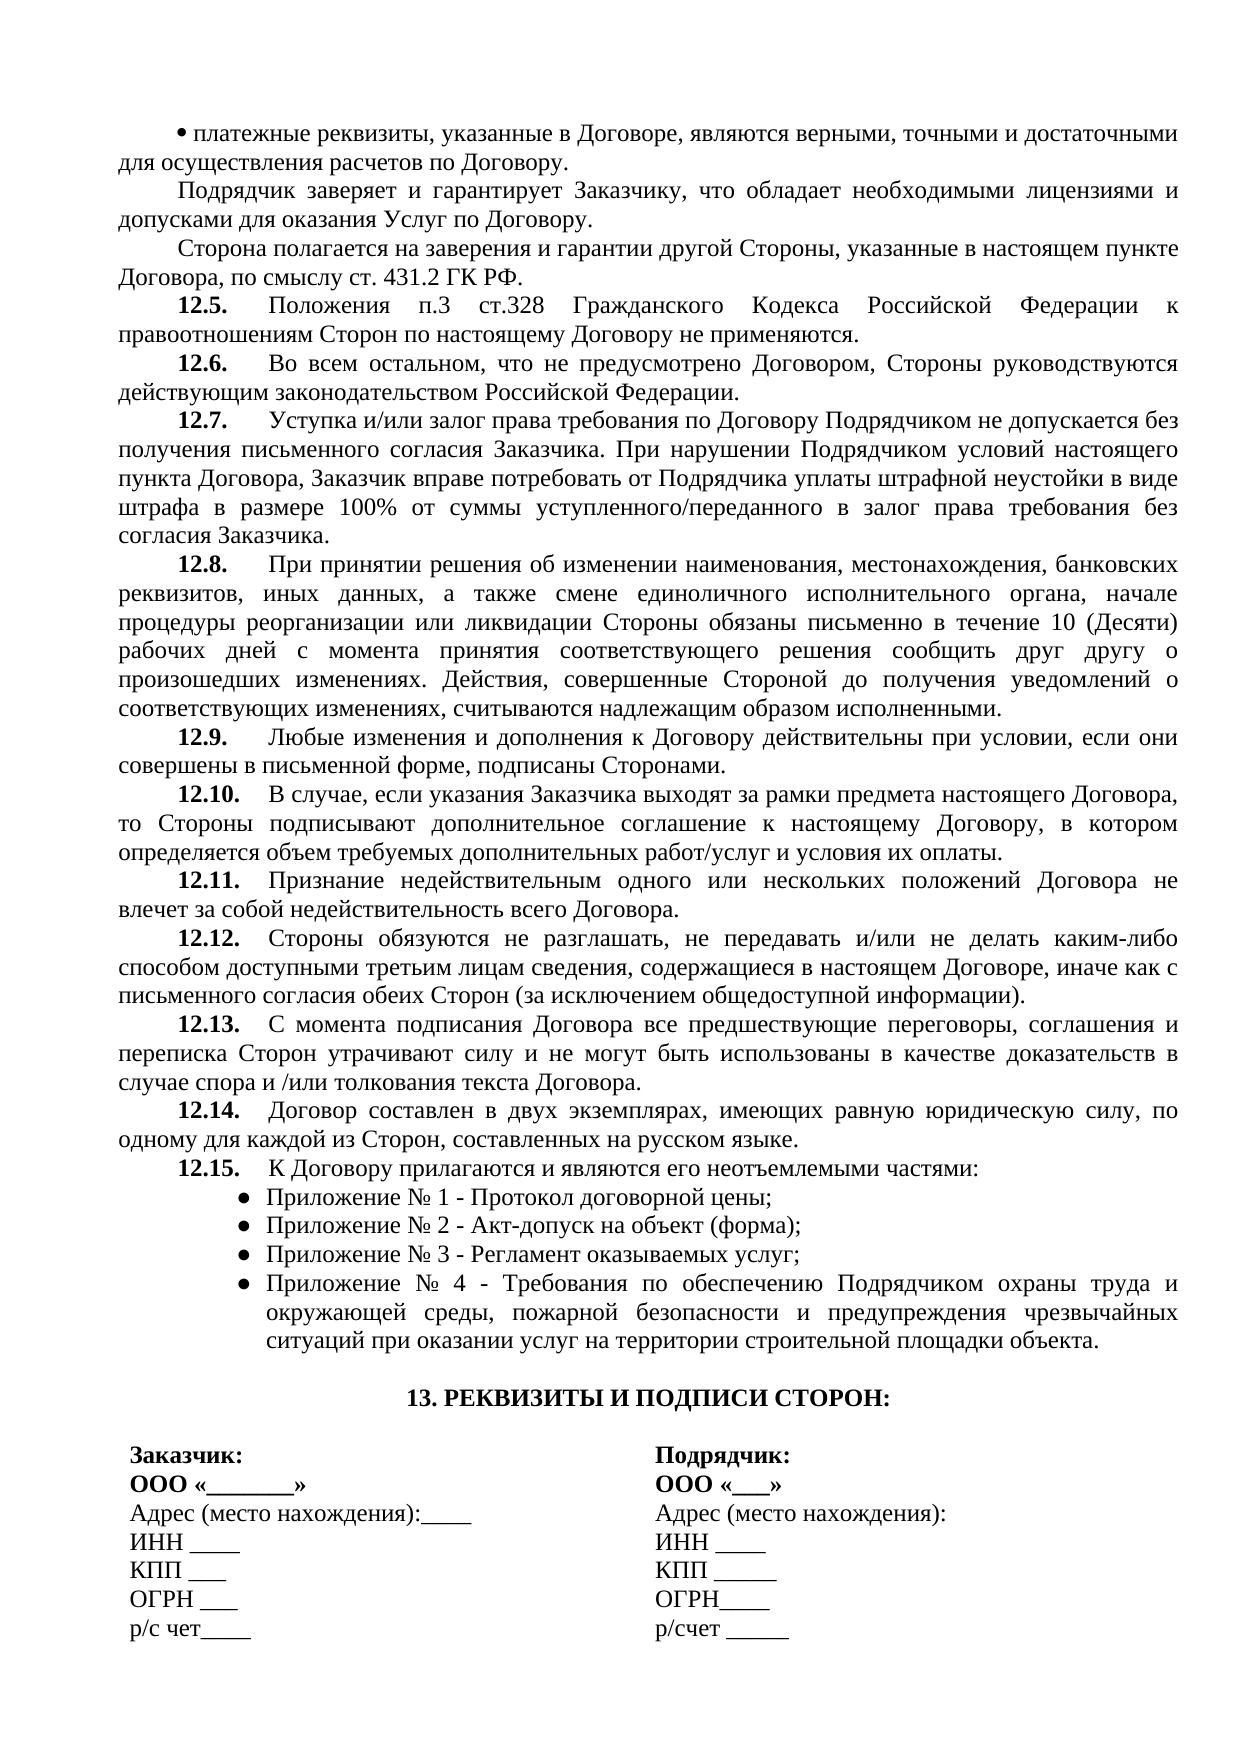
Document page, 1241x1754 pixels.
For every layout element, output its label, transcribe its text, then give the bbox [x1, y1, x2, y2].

list Во всем остальном, что не предусмотрено Договором, Стороны руководствуются действующим законодательством Российской Федерации. [118, 348, 1179, 406]
list При принятии решения об изменении наименования, местонахождения, банковских реквизитов, иных данных, а также смене единоличного исполнительного органа, начале процедуры реорганизации или ликвидации Стороны обязаны письменно в течение 10 (Десяти) рабочих дней с момента принятия соответствующего решения сообщить друг другу о произошедших изменениях. Действия, совершенные Стороной до получения уведомлений о соответствующих изменениях, считываются надлежащим образом исполненными. [118, 549, 1179, 722]
list Приложение № 2 - Акт-допуск на объект (форма); [236, 1211, 1179, 1239]
list Положения п.3 ст.328 Гражданского Кодекса Российской Федерации к правоотношениям Сторон по настоящему Договору не применяются. [118, 291, 1179, 348]
list В случае, если указания Заказчика выходят за рамки предмета настоящего Договора, то Стороны подписывают дополнительное соглашение к настоящему Договору, в котором определяется объем требуемых дополнительных работ/услуг и условия их оплаты. [118, 779, 1179, 866]
list Приложение № 1 - Протокол договорной цены; [236, 1182, 1179, 1211]
list С момента подписания Договора все предшествующие переговоры, соглашения и переписка Сторон утрачивают силу и не могут быть использованы в качестве доказательств в случае спора и /или толкования текста Договора. [118, 1009, 1179, 1096]
list Признание недействительным одного или нескольких положений Договора не влечет за собой недействительность всего Договора. [118, 866, 1179, 923]
text Подрядчик заверяет и гарантирует Заказчику, что обладает необходимыми лицензиями и допусками для оказания Услуг по Договору. [118, 176, 1179, 233]
list РЕКВИЗИТЫ И ПОДПИСИ СТОРОН: [118, 1383, 1179, 1412]
list К Договору прилагаются и являются его неотъемлемыми частями: [118, 1153, 1179, 1182]
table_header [118, 1441, 644, 1665]
list Договор составлен в двух экземплярах, имеющих равную юридическую силу, по одному для каждой из Сторон, составленных на русском языке. [118, 1096, 1179, 1153]
list платежные реквизиты, указанные в Договоре, являются верными, точными и достаточными для осуществления расчетов по Договору. [118, 118, 1179, 176]
list Любые изменения и дополнения к Договору действительны при условии, если они совершены в письменной форме, подписаны Сторонами. [118, 722, 1179, 779]
text Сторона полагается на заверения и гарантии другой Стороны, указанные в настоящем пункте Договора, по смыслу ст. 431.2 ГК РФ. [118, 233, 1179, 291]
list Приложение № 4 - Требования по обеспечению Подрядчиком охраны труда и окружающей среды, пожарной безопасности и предупреждения чрезвычайных ситуаций при оказании услуг на территории строительной площадки объекта. [236, 1268, 1179, 1354]
list Уступка и/или залог права требования по Договору Подрядчиком не допускается без получения письменного согласия Заказчика. При нарушении Подрядчиком условий настоящего пункта Договора, Заказчик вправе потребовать от Подрядчика уплаты штрафной неустойки в виде штрафа в размере 100% от суммы уступленного/переданного в залог права требования без согласия Заказчика. [118, 406, 1179, 549]
list Стороны обязуются не разглашать, не передавать и/или не делать каким-либо способом доступными третьим лицам сведения, содержащиеся в настоящем Договоре, иначе как с письменного согласия обеих Сторон (за исключением общедоступной информации). [118, 923, 1179, 1009]
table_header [644, 1441, 1169, 1665]
list Приложение № 3 - Регламент оказываемых услуг; [236, 1239, 1179, 1268]
